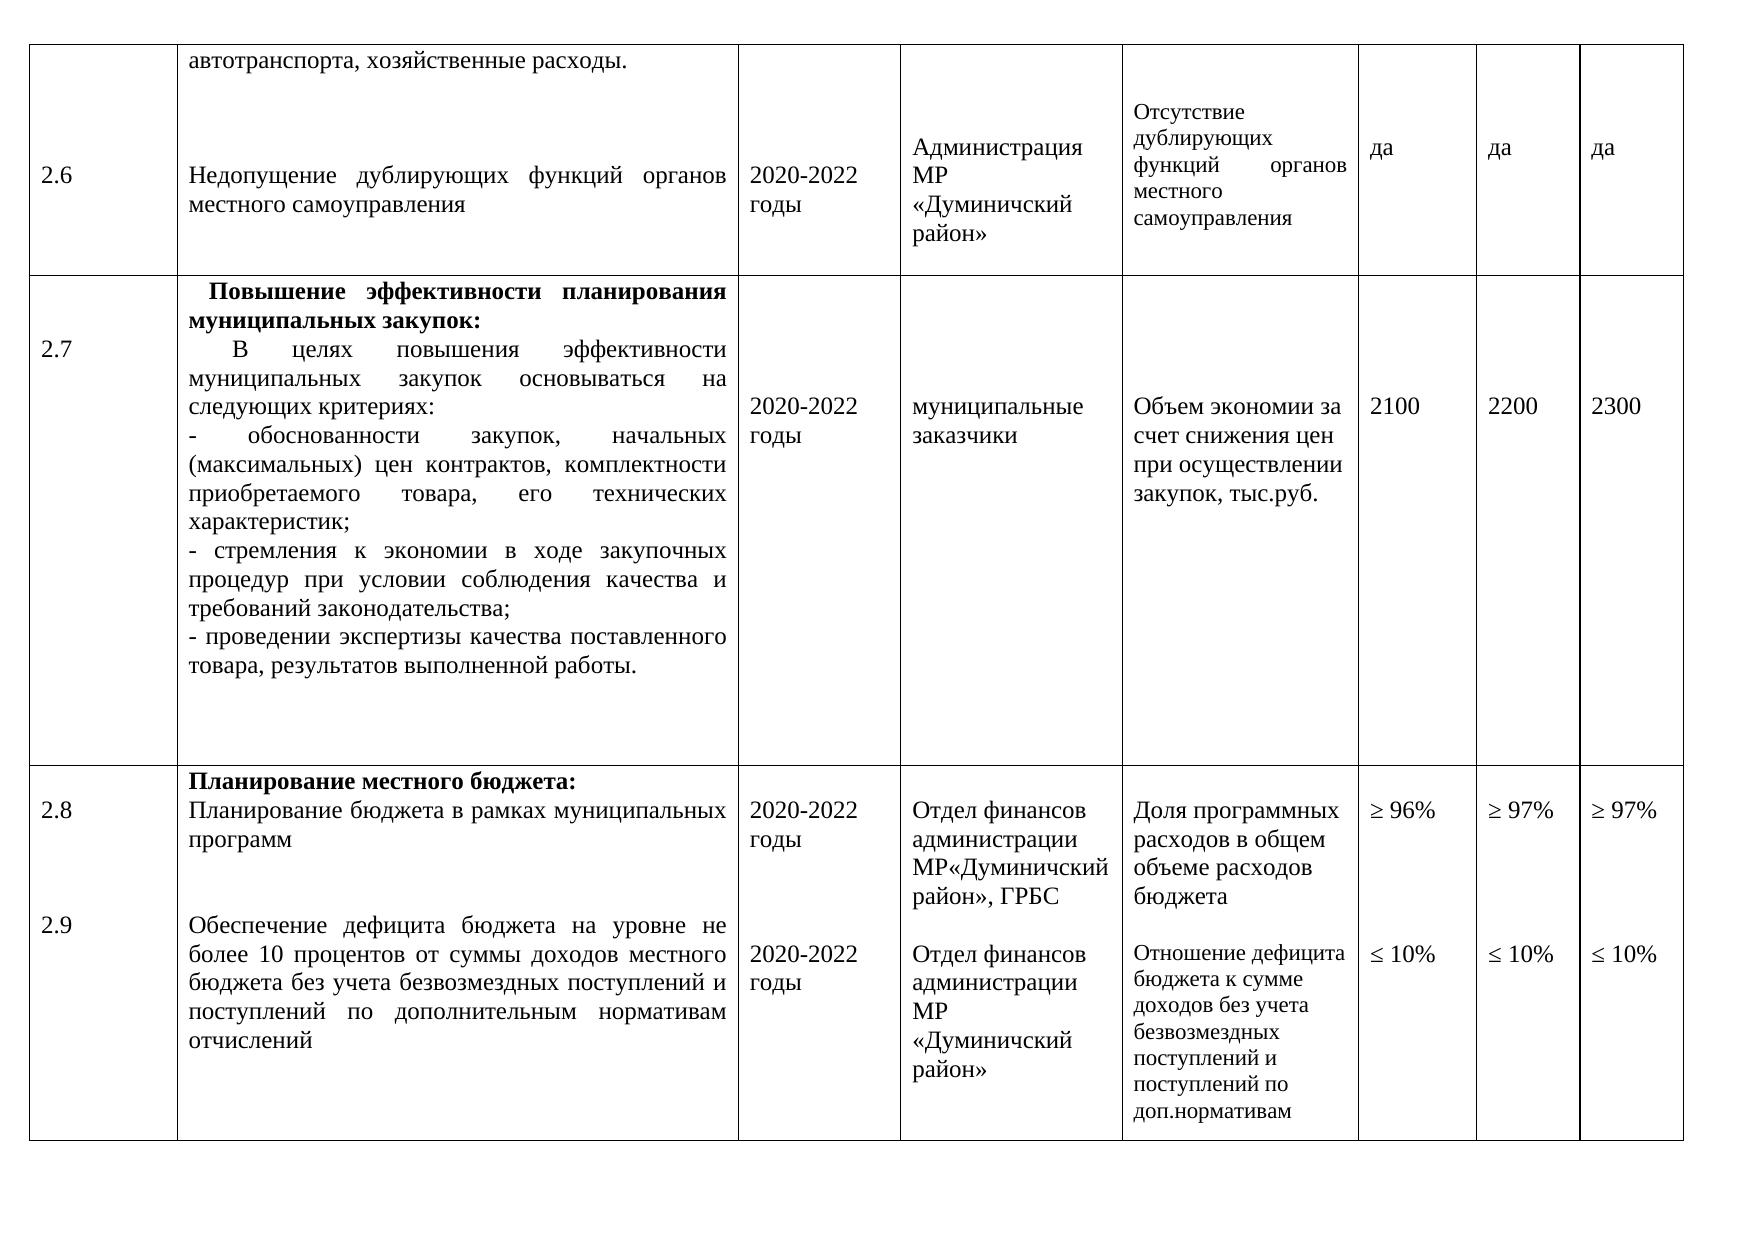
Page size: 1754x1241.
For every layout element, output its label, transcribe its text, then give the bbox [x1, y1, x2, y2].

table_cell 2200 [1477, 276, 1579, 765]
table_cell Повышение эффективности планирования муниципальных закупок: В целях повышения эффективности муниципальных закупок основываться на следующих критериях: - обоснованности закупок, начальных (максимальных) цен контрактов, комплектности приобретаемого товара, его технических характеристик; - стремления к экономии в ходе закупочных процедур при условии соблюдения качества и требований законодательства; - проведении экспертизы качества поставленного товара, результатов выполненной работы. [178, 276, 738, 765]
table_cell 2100 [1359, 276, 1476, 765]
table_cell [739, 766, 900, 1140]
table_cell 2300 [1581, 276, 1683, 765]
table_cell 90,0 да [1477, 45, 1579, 275]
table_cell 2.5 2.6 [30, 45, 177, 275]
table_cell ≥ 97% ≤ 10% 0 [1477, 766, 1579, 1140]
table_cell Объем экономии за счет снижения цен при осуществлении закупок, тыс.руб. [1123, 276, 1358, 765]
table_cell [178, 766, 738, 1140]
table_cell 2.7 [30, 276, 177, 765]
table_cell 2.8 2.9 2.10 [30, 766, 177, 1140]
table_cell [1123, 766, 1358, 1140]
table_cell ≥ 96% ≤ 10% 0 [1359, 766, 1476, 1140]
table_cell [178, 45, 738, 275]
table_cell ≥ 97% ≤ 10% 0 [1581, 766, 1683, 1140]
table_cell 2020-2022 годы [739, 276, 900, 765]
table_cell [1123, 45, 1358, 275]
table_cell муниципальные заказчики [901, 276, 1122, 765]
table_cell 75,0 да [1581, 45, 1683, 275]
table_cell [901, 766, 1122, 1140]
